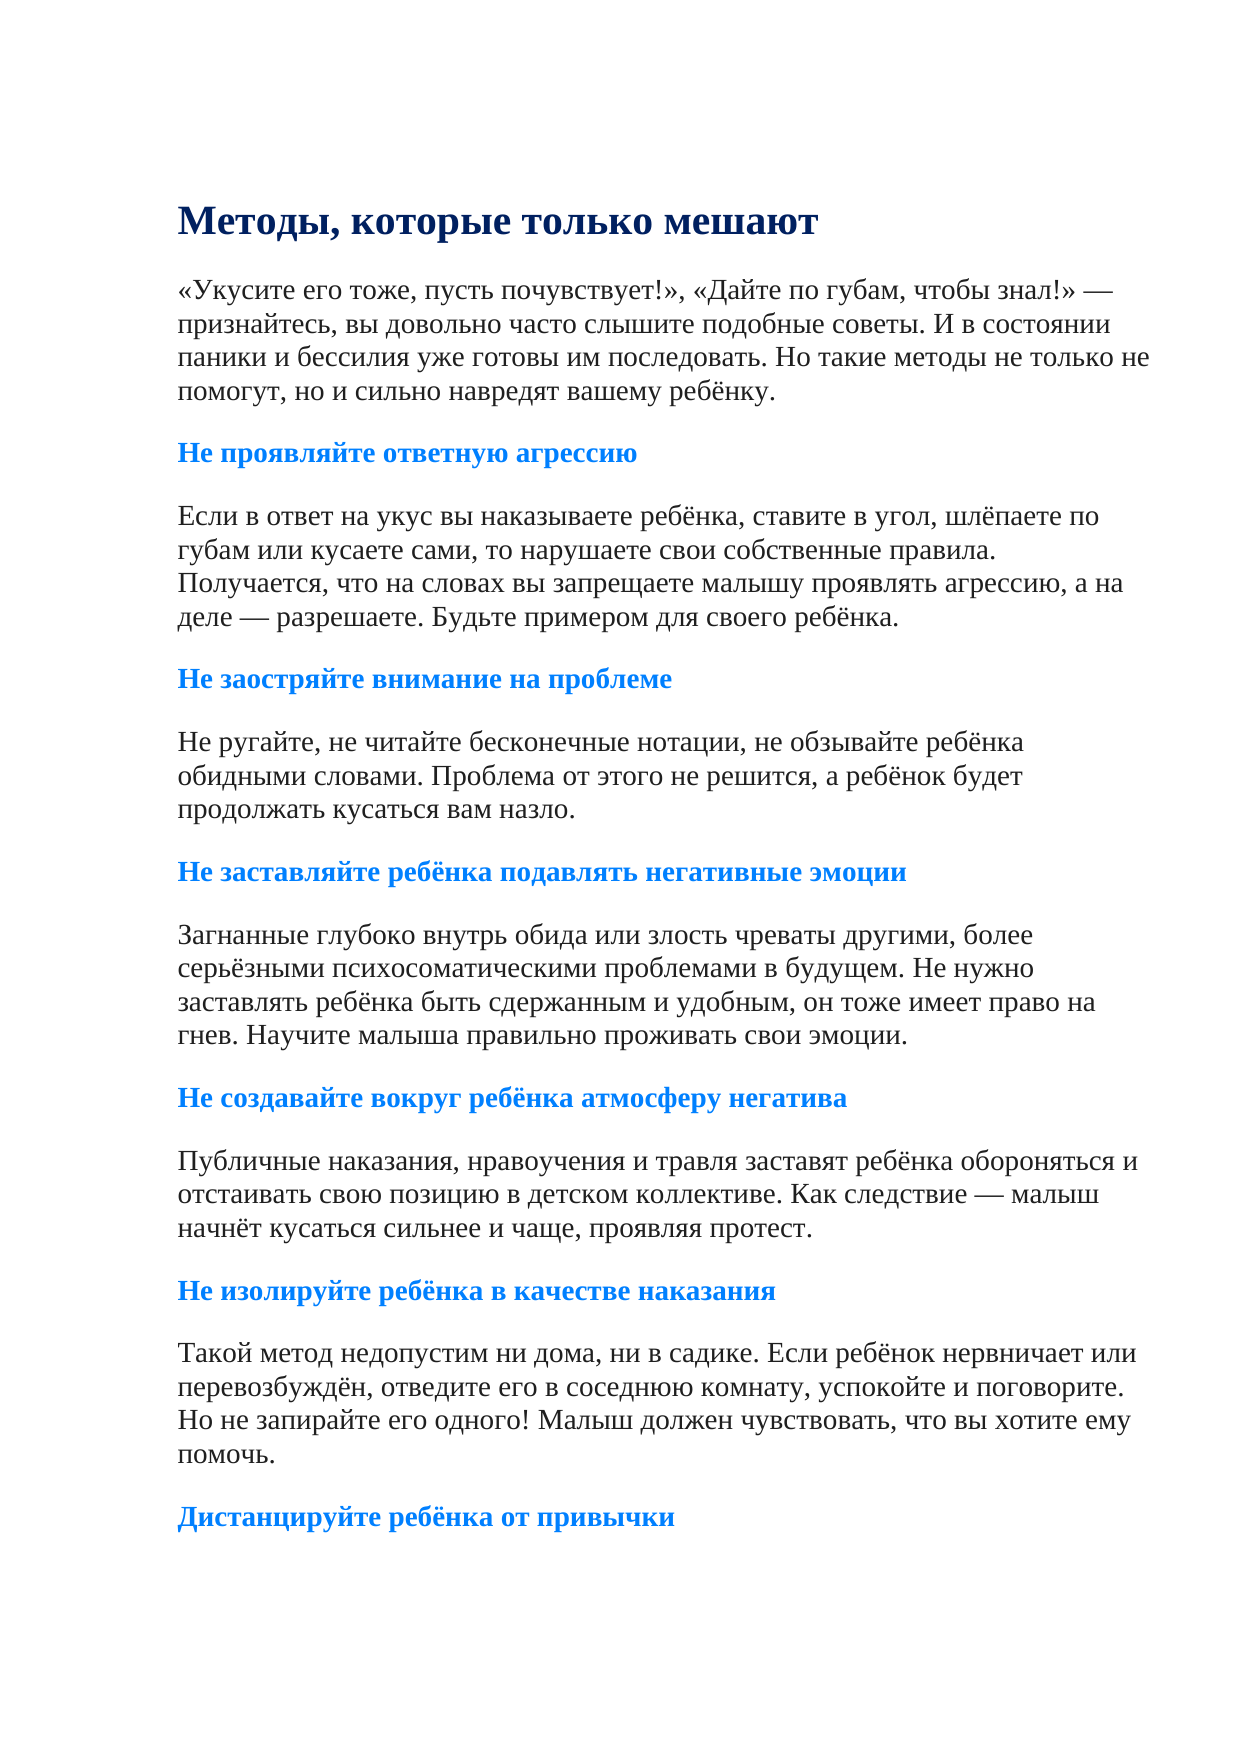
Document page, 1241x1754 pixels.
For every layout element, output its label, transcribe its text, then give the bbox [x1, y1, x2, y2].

text Не заостряйте внимание на проблеме [177, 662, 1152, 695]
text Публичные наказания, нравоучения и травля заставят ребёнка обороняться и отстаивать свою позицию в детском коллективе. Как следствие — малыш начнёт кусаться сильнее и чаще, проявляя протест. [177, 1143, 1152, 1243]
text Не заставляйте ребёнка подавлять негативные эмоции [177, 854, 1152, 888]
text Дистанцируйте ребёнка от привычки [177, 1499, 1152, 1532]
text Не создавайте вокруг ребёнка атмосферу негатива [177, 1080, 1152, 1114]
text Такой метод недопустим ни дома, ни в садике. Если ребёнок нервничает или перевозбуждён, отведите его в соседнюю комнату, успокойте и поговорите. Но не запирайте его одного! Малыш должен чувствовать, что вы хотите ему помочь. [177, 1335, 1152, 1469]
text «Укусите его тоже, пусть почувствует!», «Дайте по губам, чтобы знал!» — признайтесь, вы довольно часто слышите подобные советы. И в состоянии паники и бессилия уже готовы им последовать. Но такие методы не только не помогут, но и сильно навредят вашему ребёнку. [177, 272, 1152, 406]
text Не ругайте, не читайте бесконечные нотации, не обзывайте ребёнка обидными словами. Проблема от этого не решится, а ребёнок будет продолжать кусаться вам назло. [177, 724, 1152, 825]
text Не изолируйте ребёнка в качестве наказания [177, 1273, 1152, 1306]
text Если в ответ на укус вы наказываете ребёнка, ставите в угол, шлёпаете по губам или кусаете сами, то нарушаете свои собственные правила. Получается, что на словах вы запрещаете малышу проявлять агрессию, а на деле — разрешаете. Будьте примером для своего ребёнка. [177, 498, 1152, 632]
text Загнанные глубоко внутрь обида или злость чреваты другими, более серьёзными психосоматическими проблемами в будущем. Не нужно заставлять ребёнка быть сдержанным и удобным, он тоже имеет право на гнев. Научите малыша правильно проживать свои эмоции. [177, 917, 1152, 1051]
text Не проявляйте ответную агрессию [177, 436, 1152, 469]
subtitle Методы, которые только мешают [177, 195, 1152, 243]
